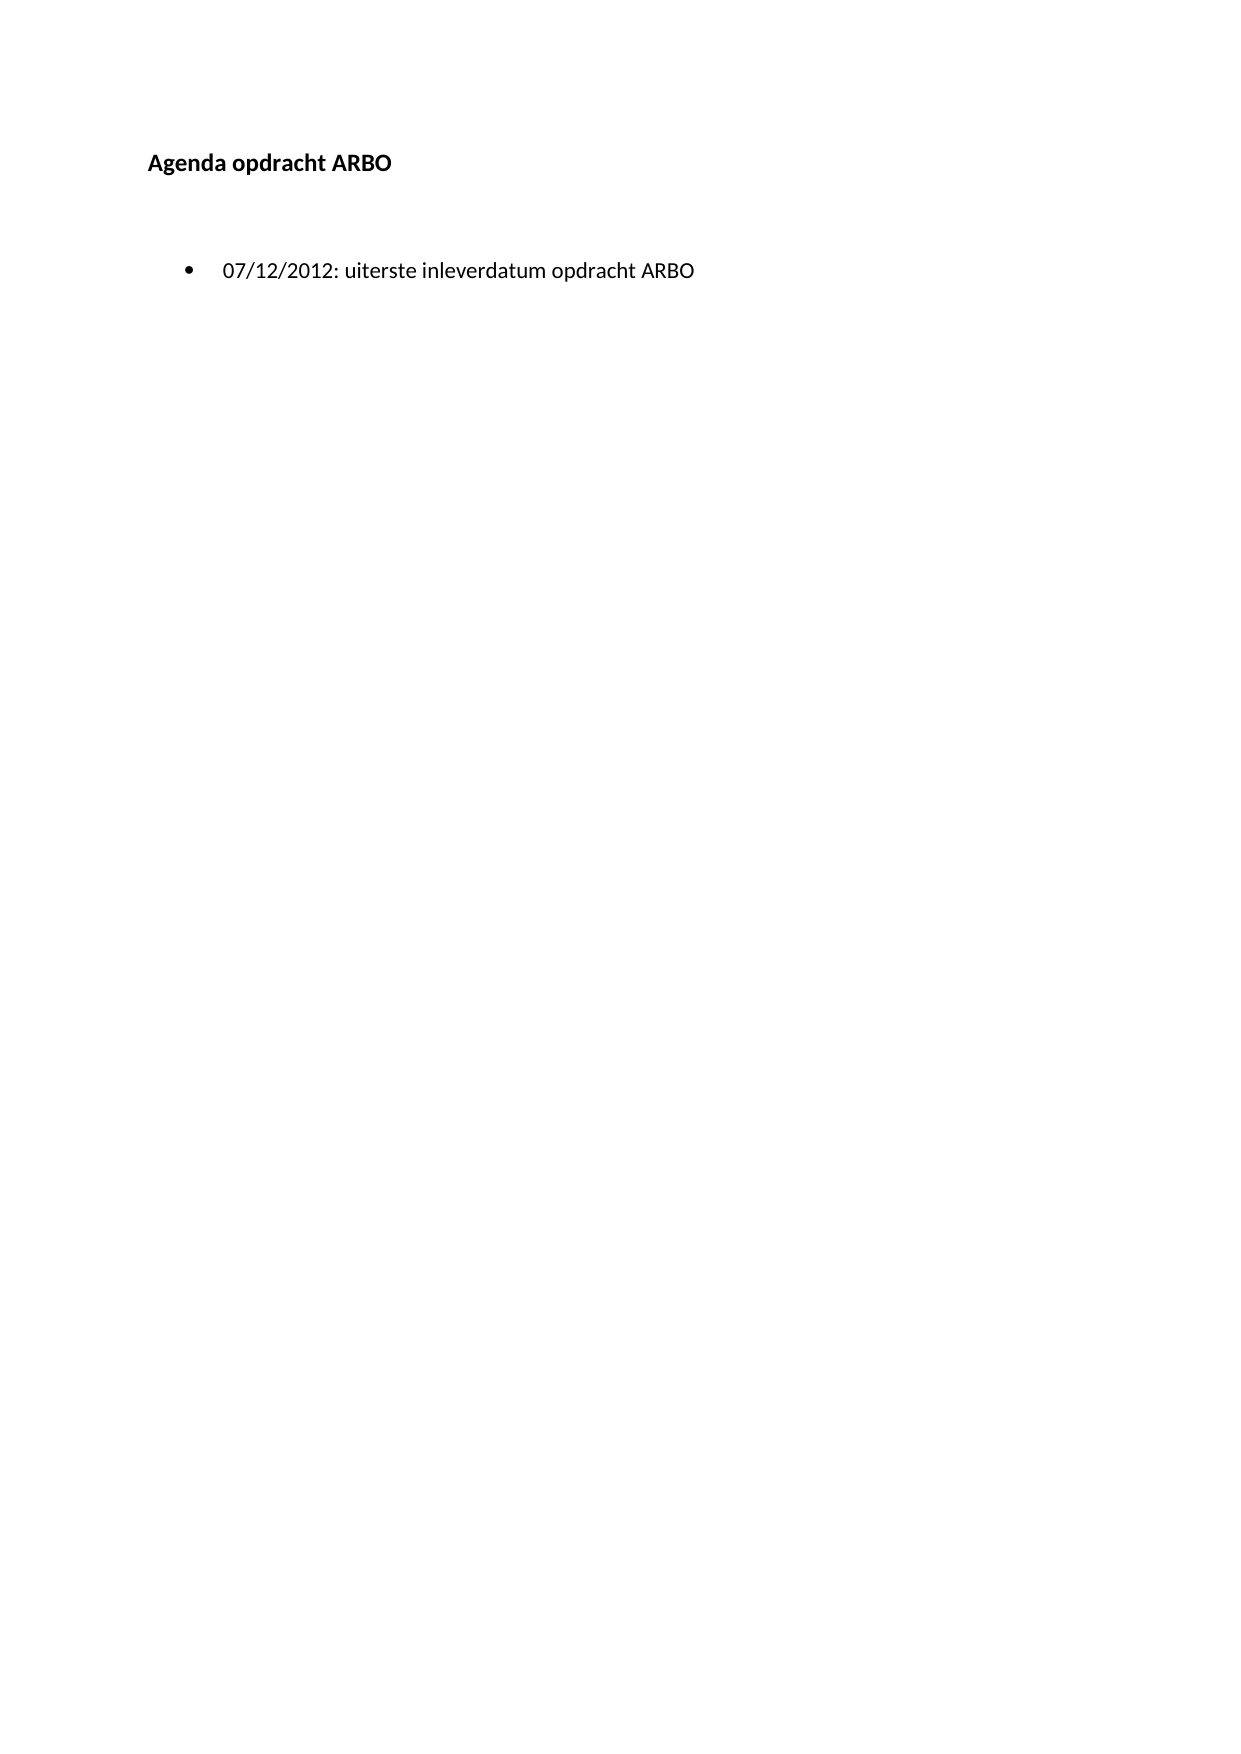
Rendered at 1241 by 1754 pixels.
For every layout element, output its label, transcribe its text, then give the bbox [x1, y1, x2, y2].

text Agenda opdracht ARBO [148, 148, 1093, 178]
list 07/12/2012: uiterste inleverdatum opdracht ARBO [185, 256, 1093, 284]
